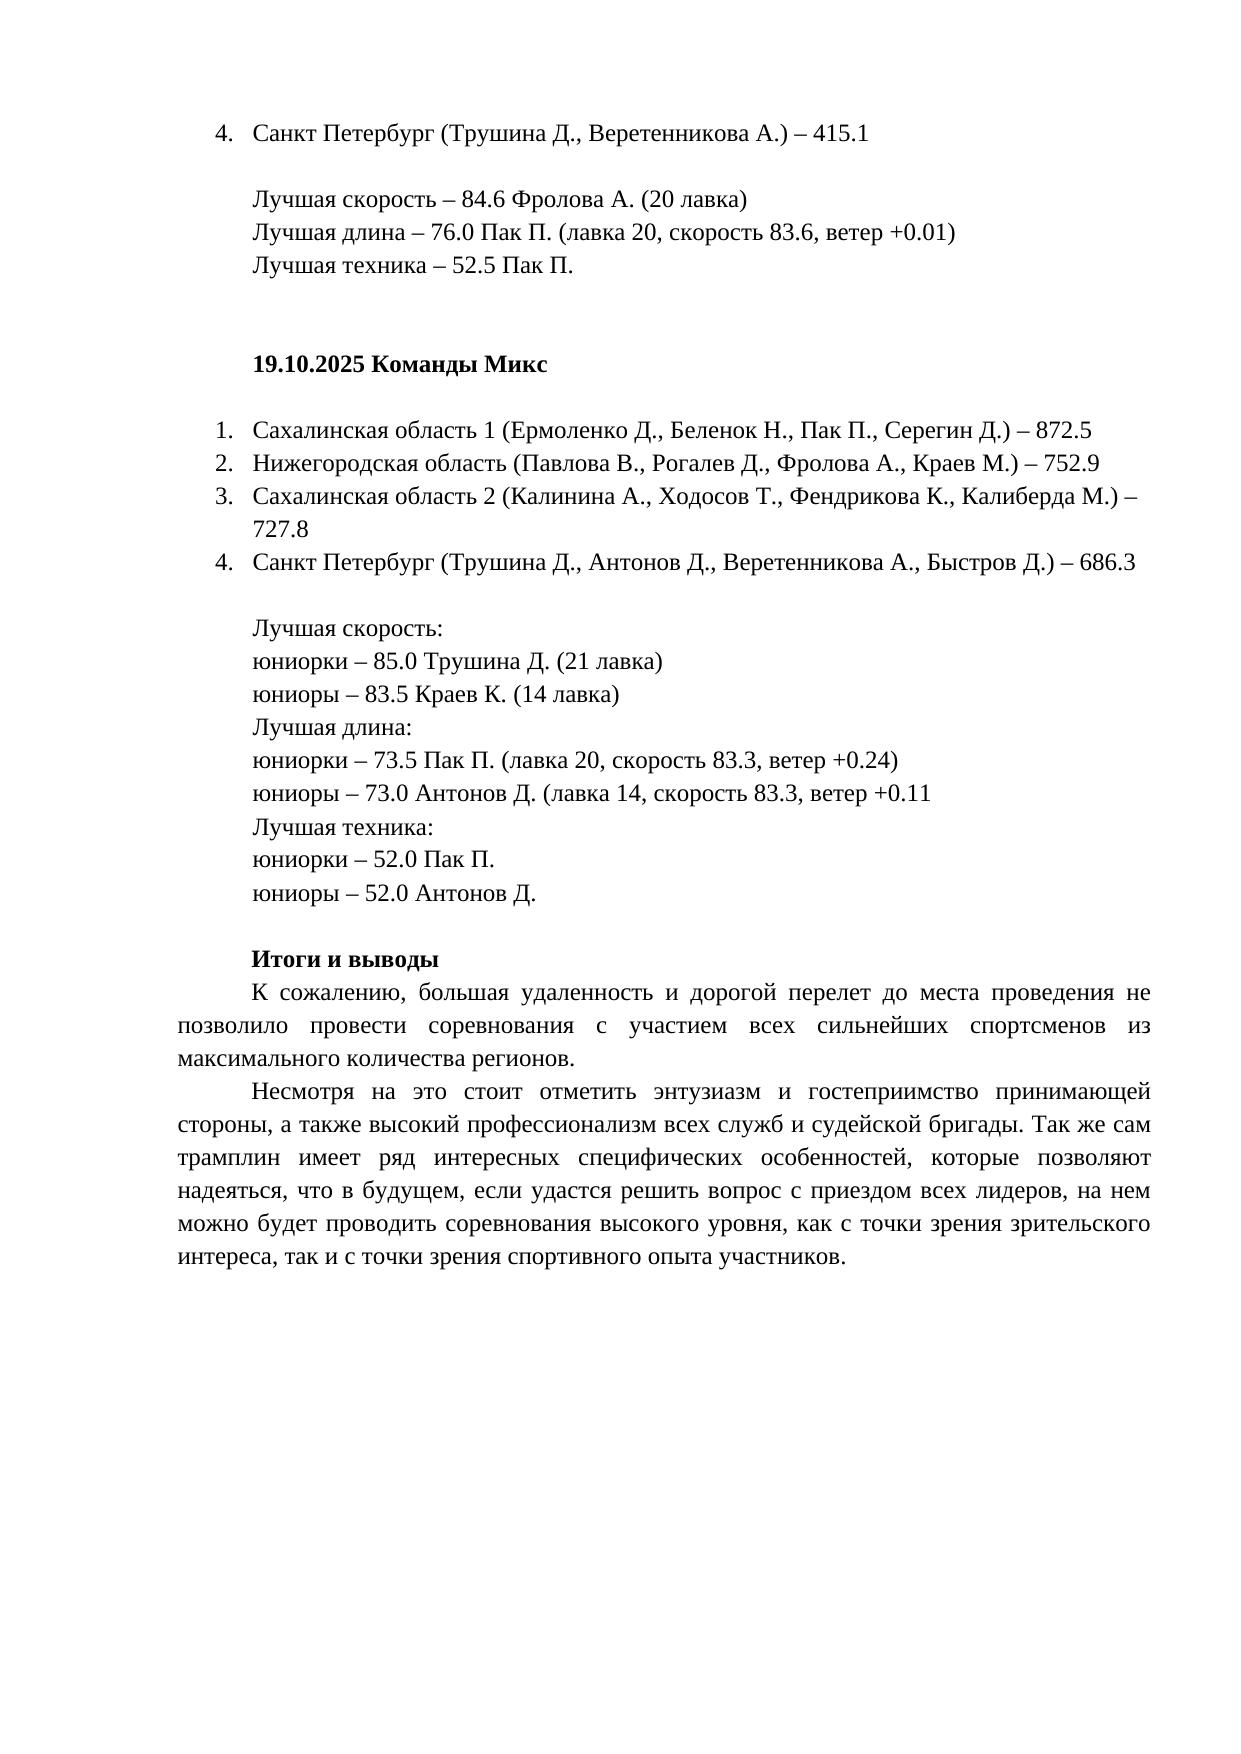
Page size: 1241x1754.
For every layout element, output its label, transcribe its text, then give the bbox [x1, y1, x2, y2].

list Лучшая длина – 76.0 Пак П. (лавка 20, скорость 83.6, ветер +0.01) [252, 217, 1152, 246]
list Лучшая скорость – 84.6 Фролова А. (20 лавка) [252, 184, 1152, 213]
list юниорки – 52.0 Пак П. [252, 844, 1152, 873]
list юниоры – 83.5 Краев К. (14 лавка) [252, 679, 1152, 708]
list Нижегородская область (Павлова В., Рогалев Д., Фролова А., Краев М.) – 752.9 [215, 448, 1152, 477]
list К сожалению, большая удаленность и дорогой перелет до места проведения не позволило провести соревнования с участием всех сильнейших спортсменов из максимального количества регионов. [177, 977, 1152, 1071]
list Несмотря на это стоит отметить энтузиазм и гостеприимство принимающей стороны, а также высокий профессионализм всех служб и судейской бригады. Так же сам трамплин имеет ряд интересных специфических особенностей, которые позволяют надеяться, что в будущем, если удастся решить вопрос с приездом всех лидеров, на нем можно будет проводить соревнования высокого уровня, как с точки зрения зрительского интереса, так и с точки зрения спортивного опыта участников. [177, 1076, 1152, 1269]
list Лучшая скорость: [252, 613, 1152, 642]
list Санкт Петербург (Трушина Д., Антонов Д., Веретенникова А., Быстров Д.) – 686.3 [215, 547, 1152, 576]
list Лучшая техника: [252, 812, 1152, 840]
list 19.10.2025 Команды Микс [252, 349, 1152, 378]
list Лучшая техника – 52.5 Пак П. [252, 250, 1152, 279]
list юниоры – 73.0 Антонов Д. (лавка 14, скорость 83.3, ветер +0.11 [252, 778, 1152, 807]
list юниоры – 52.0 Антонов Д. [252, 878, 1152, 906]
list юниорки – 85.0 Трушина Д. (21 лавка) [252, 646, 1152, 675]
list Сахалинская область 1 (Ермоленко Д., Беленок Н., Пак П., Серегин Д.) – 872.5 [215, 415, 1152, 444]
list юниорки – 73.5 Пак П. (лавка 20, скорость 83.3, ветер +0.24) [252, 746, 1152, 774]
list Лучшая длина: [252, 712, 1152, 741]
list Санкт Петербург (Трушина Д., Веретенникова А.) – 415.1 [215, 118, 1152, 147]
list Итоги и выводы [177, 944, 1152, 972]
list Сахалинская область 2 (Калинина А., Ходосов Т., Фендрикова К., Калиберда М.) – 727.8 [215, 481, 1152, 543]
